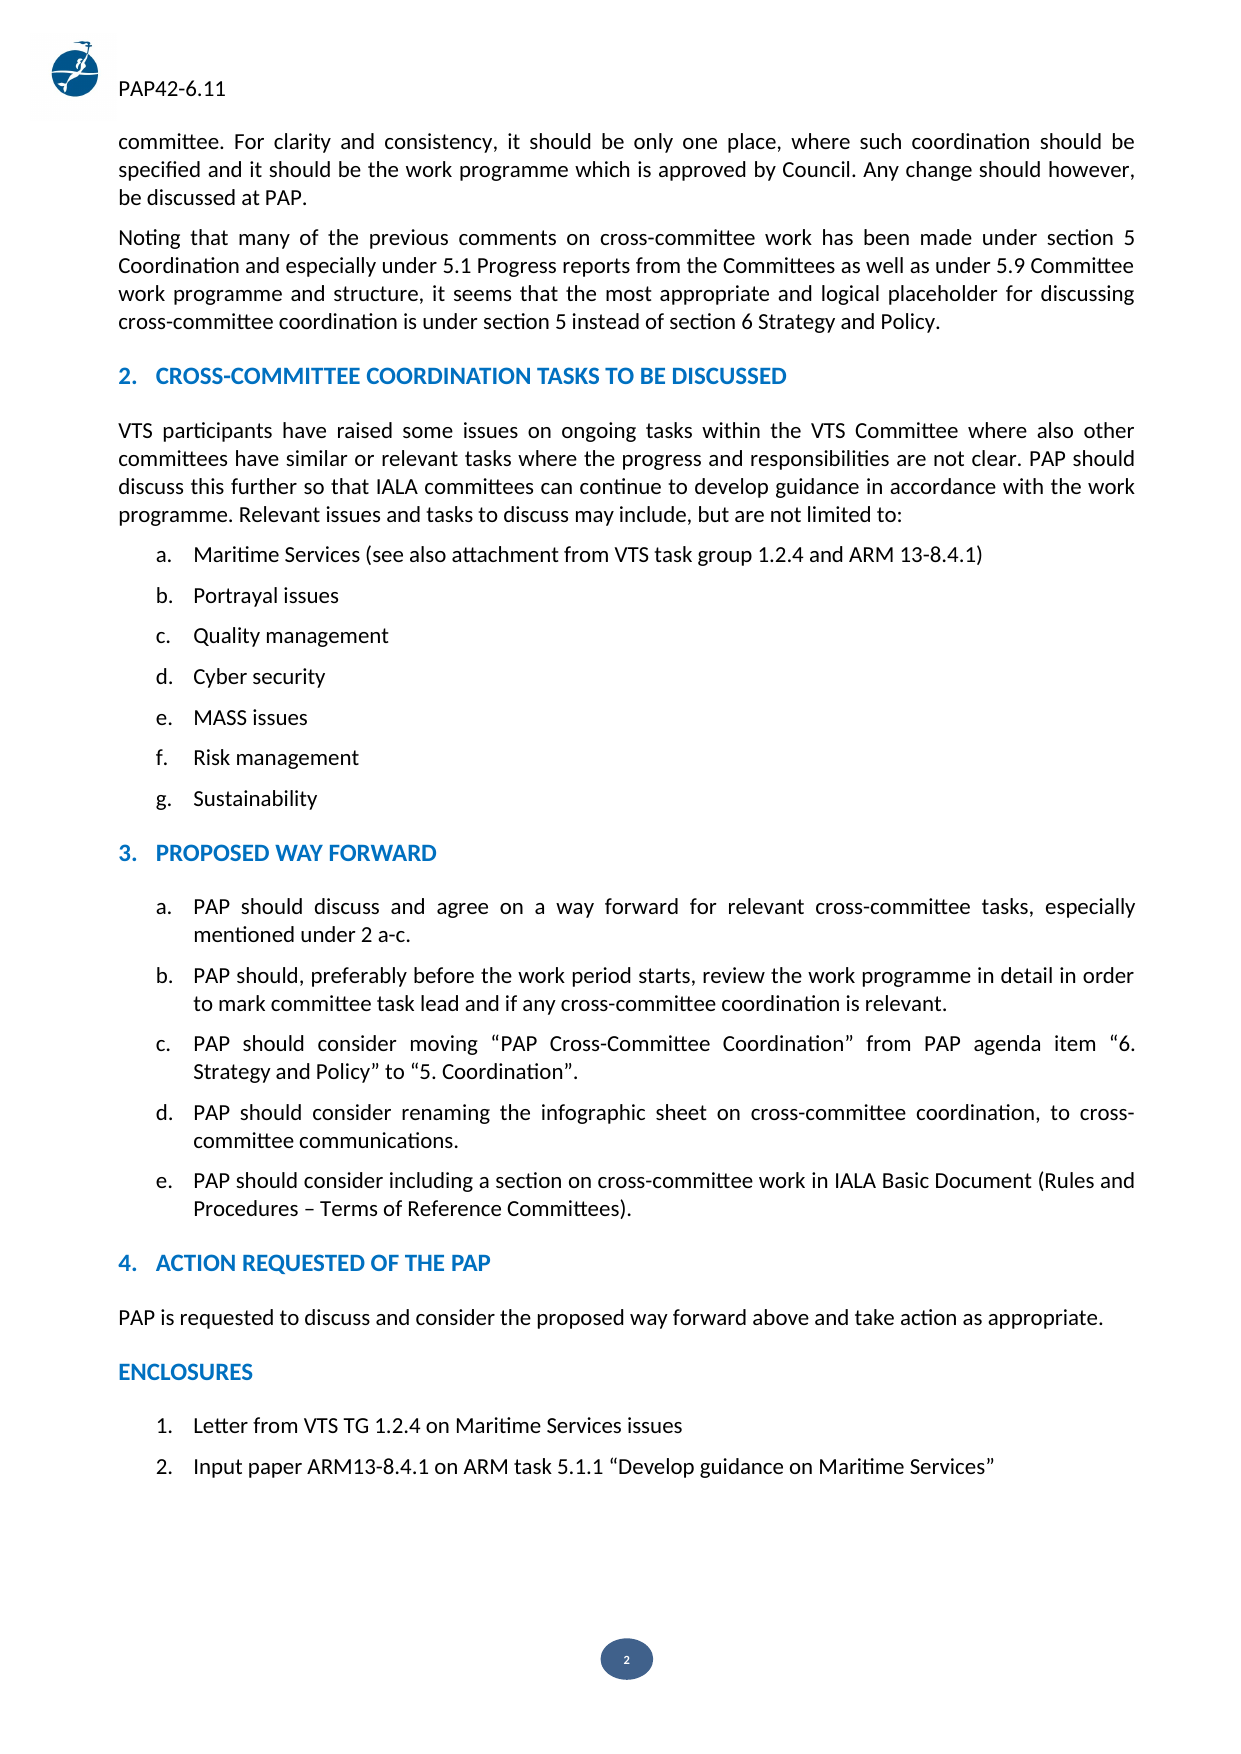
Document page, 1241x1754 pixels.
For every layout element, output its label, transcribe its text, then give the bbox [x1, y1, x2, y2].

list Maritime Services (see also attachment from VTS task group 1.2.4 and ARM 13-8.4.1) [156, 541, 1137, 569]
list Input paper ARM13-8.4.1 on ARM task 5.1.1 “Develop guidance on Maritime Services” [156, 1452, 1137, 1480]
list Risk management [156, 743, 1137, 771]
list PAP should consider renaming the infographic sheet on cross-committee coordination, to cross-committee communications. [156, 1098, 1137, 1154]
list Letter from VTS TG 1.2.4 on Maritime Services issues [156, 1412, 1137, 1439]
list PAP should discuss and agree on a way forward for relevant cross-committee tasks, especially mentioned under 2 a-c. [156, 892, 1137, 948]
picture [29, 33, 118, 121]
list PAP should consider moving “PAP Cross-Committee Coordination” from PAP agenda item “6. Strategy and Policy” to “5. Coordination”. [156, 1029, 1137, 1085]
list PAP should consider including a section on cross-committee work in IALA Basic Document (Rules and Procedures – Terms of Reference Committees). [156, 1166, 1137, 1222]
list PAP should, preferably before the work period starts, review the work programme in detail in order to mark committee task lead and if any cross-committee coordination is relevant. [156, 961, 1137, 1017]
text Noting that many of the previous comments on cross-committee work has been made under section 5 Coordination and especially under 5.1 Progress reports from the Committees as well as under 5.9 Committee work programme and structure, it seems that the most appropriate and logical placeholder for discussing cross-committee coordination is under section 5 instead of section 6 Strategy and Policy. [118, 223, 1137, 336]
text VTS participants have raised some issues on ongoing tasks within the VTS Committee where also other committees have similar or relevant tasks where the progress and responsibilities are not clear. PAP should discuss this further so that IALA committees can continue to develop guidance in accordance with the work programme. Relevant issues and tasks to discuss may include, but are not limited to: [118, 416, 1137, 528]
text PAP is requested to discuss and consider the proposed way forward above and take action as appropriate. [118, 1303, 1137, 1331]
list MASS issues [156, 703, 1137, 731]
list Cyber security [156, 662, 1137, 690]
subtitle Proposed Way Forward [118, 837, 1137, 867]
subtitle EnclosureS [118, 1356, 1137, 1387]
subtitle Action requested of the PAP [118, 1247, 1137, 1278]
list Sustainability [156, 784, 1137, 812]
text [118, 127, 1137, 211]
subtitle Cross-committee coordination tasks to be discussed [118, 361, 1137, 391]
list Quality management [156, 622, 1137, 650]
list Portrayal issues [156, 581, 1137, 609]
